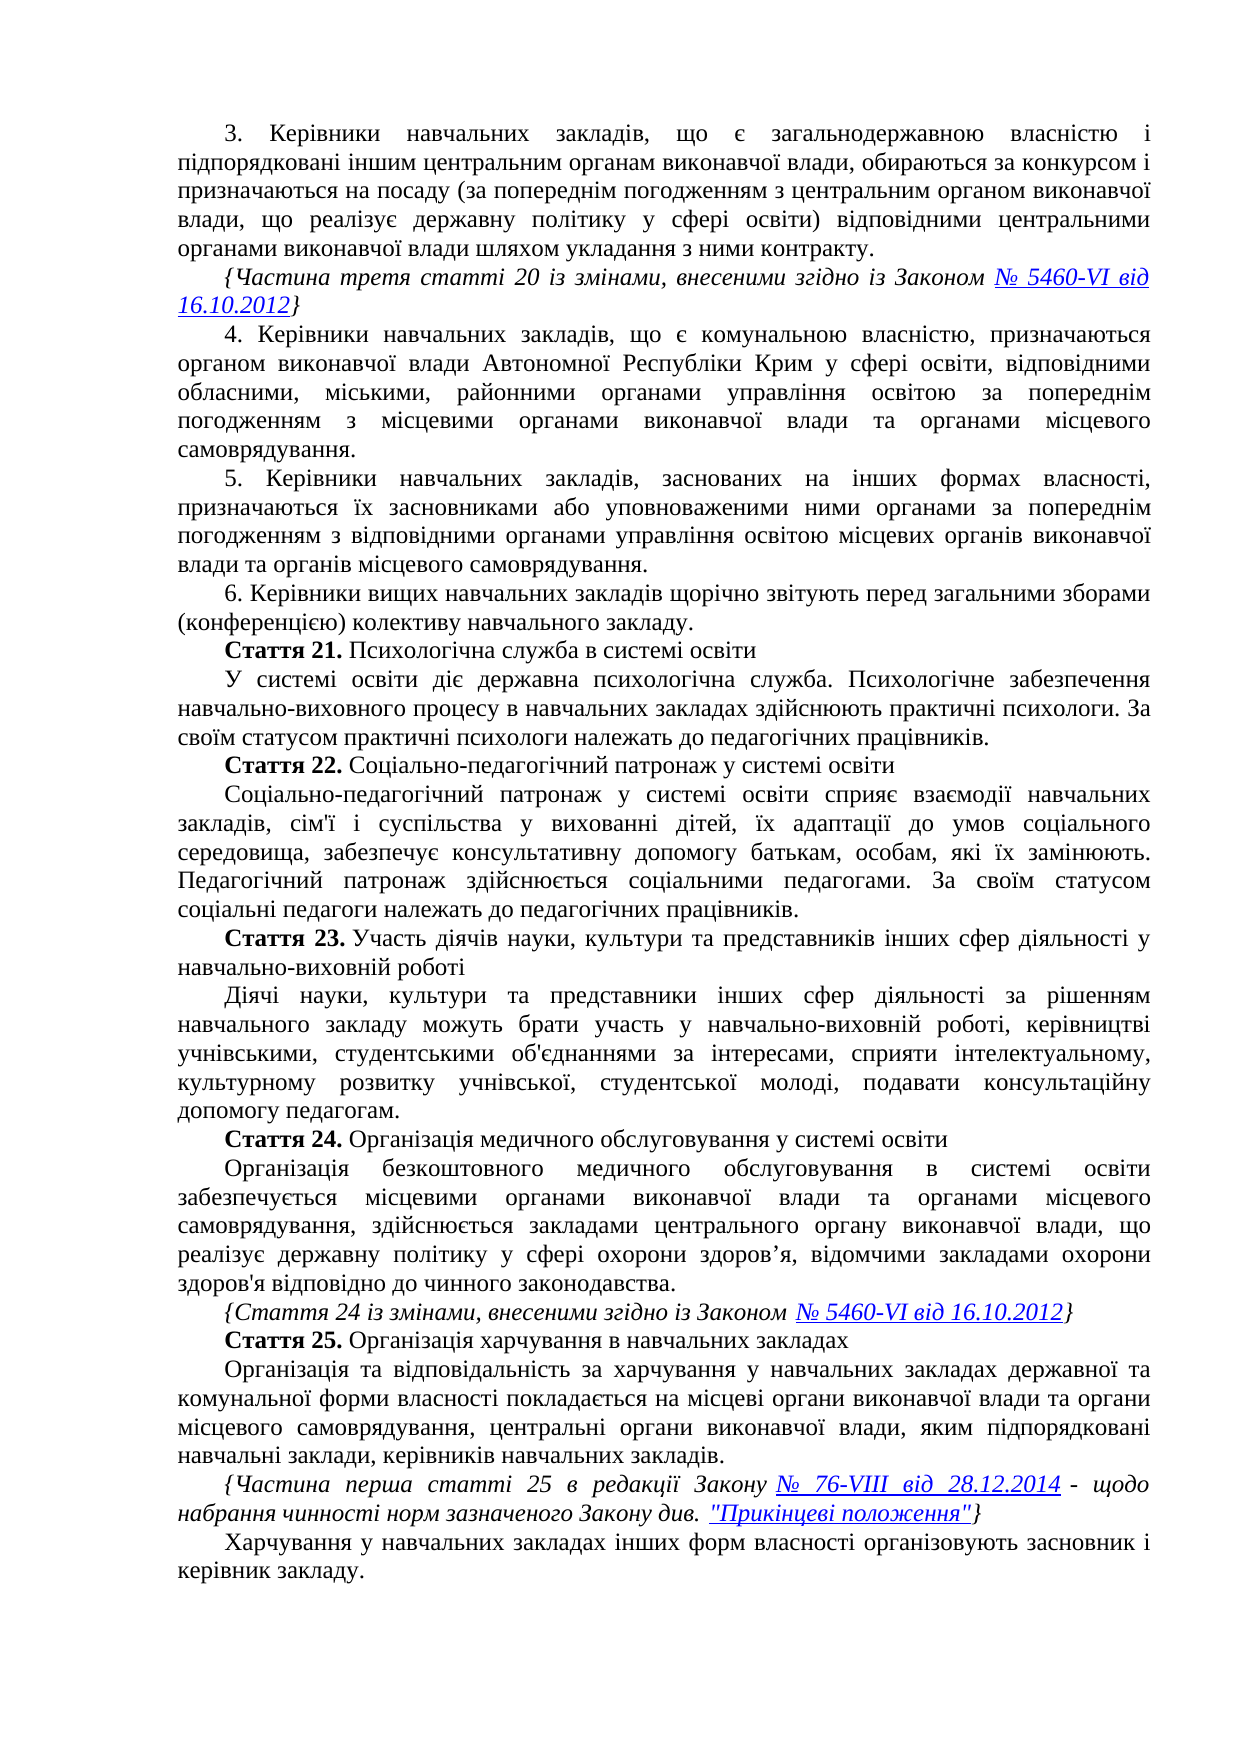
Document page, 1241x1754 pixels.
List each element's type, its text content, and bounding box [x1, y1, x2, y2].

text {Частина перша статті 25 в редакції Закону № 76-VIII від 28.12.2014 - щодо набрання чинності норм зазначеного Закону див. "Прикінцеві положення"} [177, 1469, 1152, 1527]
text 5. Керівники навчальних закладів, заснованих на інших формах власності, призначаються їх засновниками або уповноваженими ними органами за попереднім погодженням з відповідними органами управління освітою місцевих органів виконавчої влади та органів місцевого самоврядування. [177, 463, 1152, 578]
text Діячі науки, культури та представники інших сфер діяльності за рішенням навчального закладу можуть брати участь у навчально-виховній роботі, керівництві учнівськими, студентськими об'єднаннями за інтересами, сприяти інтелектуальному, культурному розвитку учнівської, студентської молоді, подавати консультаційну допомогу педагогам. [177, 981, 1152, 1124]
text Організація безкоштовного медичного обслуговування в системі освіти забезпечується місцевими органами виконавчої влади та органами місцевого самоврядування, здійснюється закладами центрального органу виконавчої влади, що реалізує державну політику у сфері охорони здоров’я, відомчими закладами охорони здоров'я відповідно до чинного законодавства. [177, 1153, 1152, 1297]
text Стаття 23. Участь діячів науки, культури та представників інших сфер діяльності у навчально-виховній роботі [177, 923, 1152, 981]
text Стаття 24. Організація медичного обслуговування у системі освіти [177, 1124, 1152, 1153]
text Стаття 25. Організація харчування в навчальних закладах [177, 1326, 1152, 1354]
text 4. Керівники навчальних закладів, що є комунальною власністю, призначаються органом виконавчої влади Автономної Республіки Крим у сфері освіти, відповідними обласними, міськими, районними органами управління освітою за попереднім погодженням з місцевими органами виконавчої влади та органами місцевого самоврядування. [177, 319, 1152, 463]
text Організація та відповідальність за харчування у навчальних закладах державної та комунальної форми власності покладається на місцеві органи виконавчої влади та органи місцевого самоврядування, центральні органи виконавчої влади, яким підпорядковані навчальні заклади, керівників навчальних закладів. [177, 1354, 1152, 1469]
text 3. Керівники навчальних закладів, що є загальнодержавною власністю і підпорядковані іншим центральним органам виконавчої влади, обираються за конкурсом і призначаються на посаду (за попереднім погодженням з центральним органом виконавчої влади, що реалізує державну політику у сфері освіти) відповідними центральними органами виконавчої влади шляхом укладання з ними контракту. [177, 118, 1152, 262]
text {Стаття 24 із змінами, внесеними згідно із Законом № 5460-VI від 16.10.2012} [177, 1297, 1152, 1326]
text У системі освіти діє державна психологічна служба. Психологічне забезпечення навчально-виховного процесу в навчальних закладах здійснюють практичні психологи. За своїм статусом практичні психологи належать до педагогічних працівників. [177, 664, 1152, 751]
text {Частина третя статті 20 із змінами, внесеними згідно із Законом № 5460-VI від 16.10.2012} [177, 262, 1152, 319]
text Харчування у навчальних закладах інших форм власності організовують засновник і керівник закладу. [177, 1527, 1152, 1584]
text Стаття 22. Соціально-педагогічний патронаж у системі освіти [177, 751, 1152, 779]
text 6. Керівники вищих навчальних закладів щорічно звітують перед загальними зборами (конференцією) колективу навчального закладу. [177, 578, 1152, 636]
text Стаття 21. Психологічна служба в системі освіти [177, 636, 1152, 664]
text Соціально-педагогічний патронаж у системі освіти сприяє взаємодії навчальних закладів, сім'ї і суспільства у вихованні дітей, їх адаптації до умов соціального середовища, забезпечує консультативну допомогу батькам, особам, які їх замінюють. Педагогічний патронаж здійснюється соціальними педагогами. За своїм статусом соціальні педагоги належать до педагогічних працівників. [177, 779, 1152, 923]
